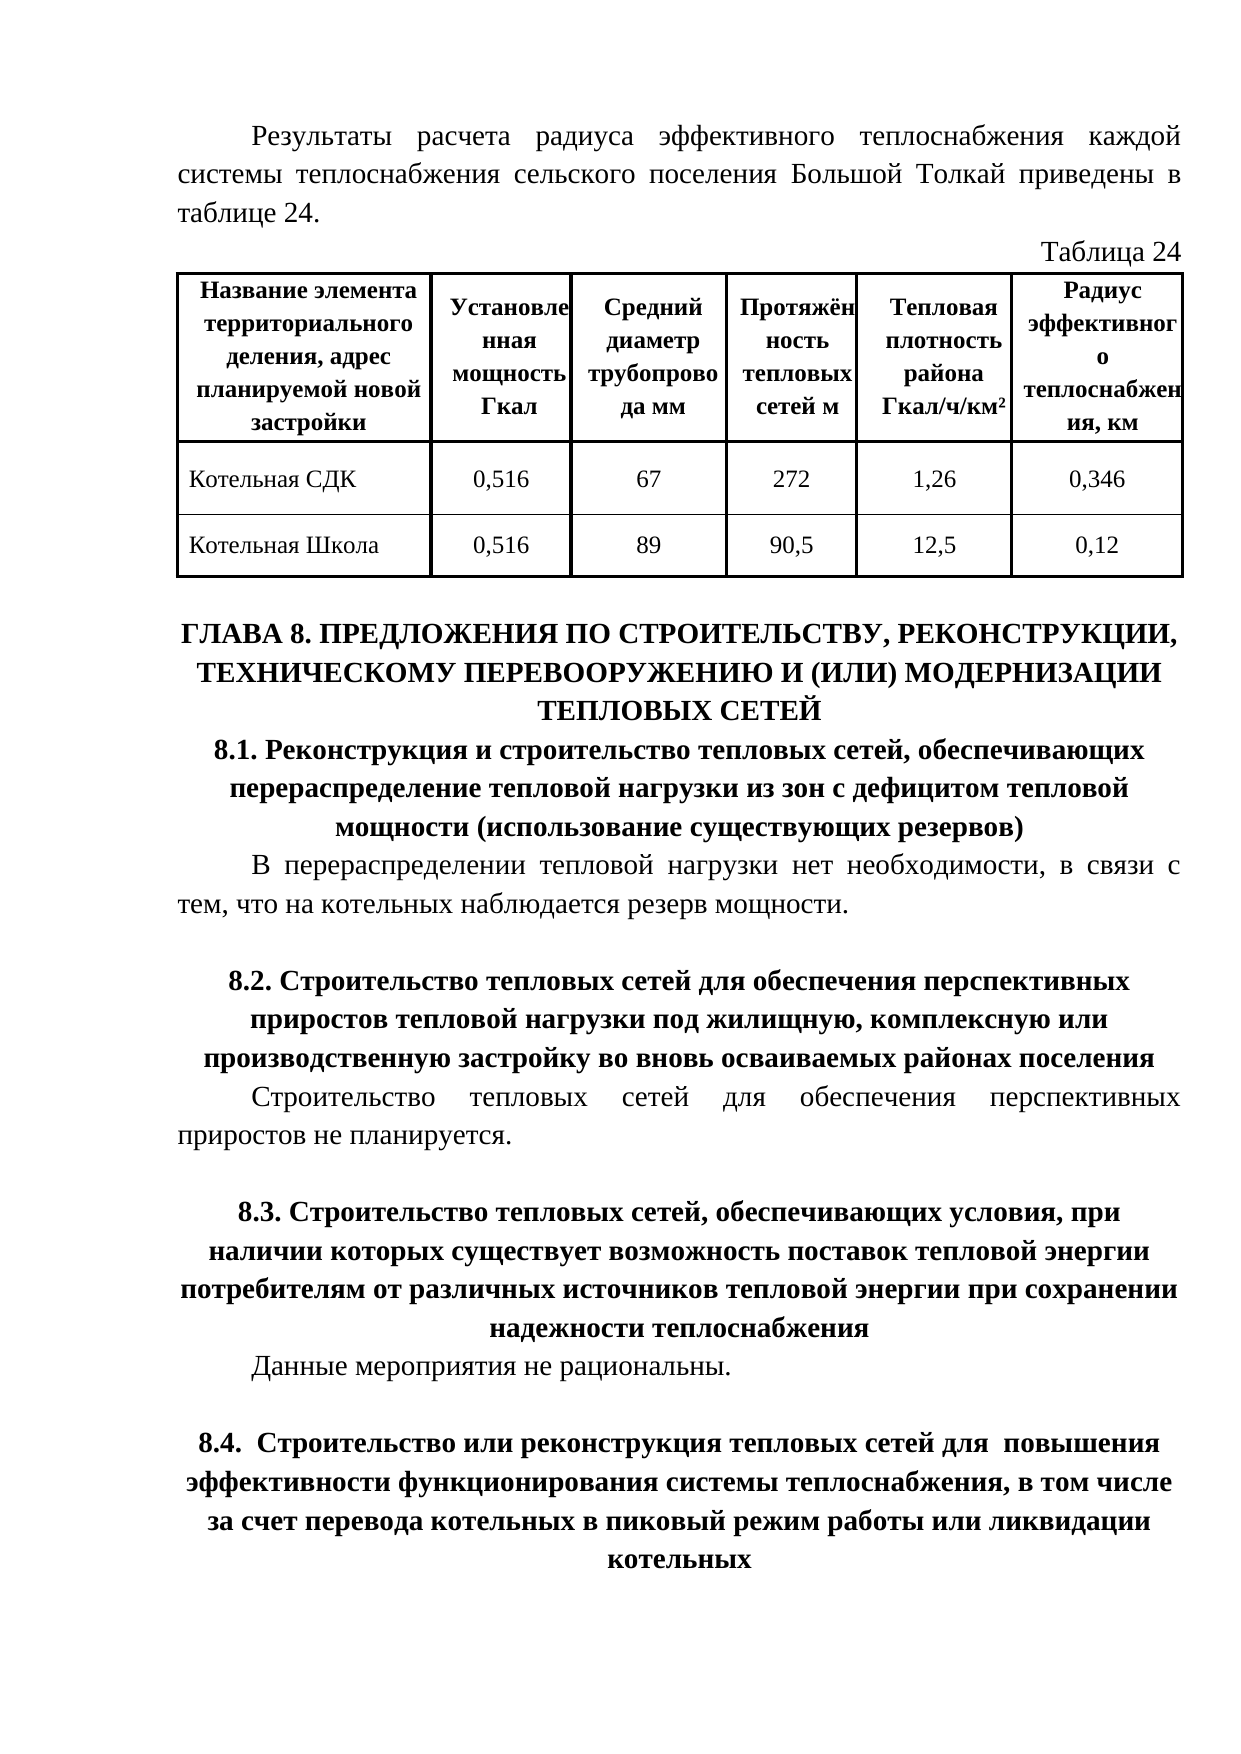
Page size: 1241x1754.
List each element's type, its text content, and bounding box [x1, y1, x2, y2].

table_cell 0,516 [433, 443, 569, 513]
table_header Средний диаметр трубопровода мм [573, 275, 725, 440]
table_cell 0,516 [433, 515, 569, 574]
text ГЛАВА 8. ПРЕДЛОЖЕНИЯ ПО СТРОИТЕЛЬСТВУ, РЕКОНСТРУКЦИИ, ТЕХНИЧЕСКОМУ ПЕРЕВООРУЖЕНИЮ И (ИЛИ) МОДЕРНИЗАЦИИ ТЕПЛОВЫХ СЕТЕЙ [177, 616, 1181, 727]
table_cell 12,5 [858, 515, 1010, 574]
table_header Радиус эффективного теплоснабжения, км [1013, 275, 1181, 440]
table_cell 67 [573, 443, 725, 513]
table_header Тепловая плотность района Гкал/ч/км² [858, 275, 1010, 440]
table_cell 89 [573, 515, 725, 574]
text Данные мероприятия не рациональны. [177, 1348, 1181, 1382]
table_cell Котельная СДК [179, 443, 429, 513]
table_cell 272 [728, 443, 855, 513]
table_header Установленная мощность Гкал [433, 275, 569, 440]
table_header Протяжённость тепловых сетей м [728, 275, 855, 440]
table_header Название элемента территориального деления, адрес планируемой новой застройки [179, 275, 429, 440]
text Строительство тепловых сетей для обеспечения перспективных приростов не планируется. [177, 1079, 1181, 1151]
table_cell 90,5 [728, 515, 855, 574]
text 8.1. Реконструкция и строительство тепловых сетей, обеспечивающих перераспределение тепловой нагрузки из зон с дефицитом тепловой мощности (использование существующих резервов) [177, 732, 1181, 842]
table_cell 1,26 [858, 443, 1010, 513]
table_cell Котельная Школа [179, 515, 429, 574]
text В перераспределении тепловой нагрузки нет необходимости, в связи с тем, что на котельных наблюдается резерв мощности. [177, 847, 1181, 919]
text 8.4. Строительство или реконструкция тепловых сетей для повышения эффективности функционирования системы теплоснабжения, в том числе за счет перевода котельных в пиковый режим работы или ликвидации котельных [177, 1426, 1181, 1575]
text Результаты расчета радиуса эффективного теплоснабжения каждой системы теплоснабжения сельского поселения Большой Толкай приведены в таблице 24. [177, 118, 1181, 229]
text 8.2. Строительство тепловых сетей для обеспечения перспективных приростов тепловой нагрузки под жилищную, комплексную или производственную застройку во вновь осваиваемых районах поселения [177, 963, 1181, 1074]
table_cell 0,12 [1013, 515, 1181, 574]
table_cell 0,346 [1013, 443, 1181, 513]
text 8.3. Строительство тепловых сетей, обеспечивающих условия, при наличии которых существует возможность поставок тепловой энергии потребителям от различных источников тепловой энергии при сохранении надежности теплоснабжения [177, 1194, 1181, 1343]
text Таблица 24 [177, 234, 1181, 267]
